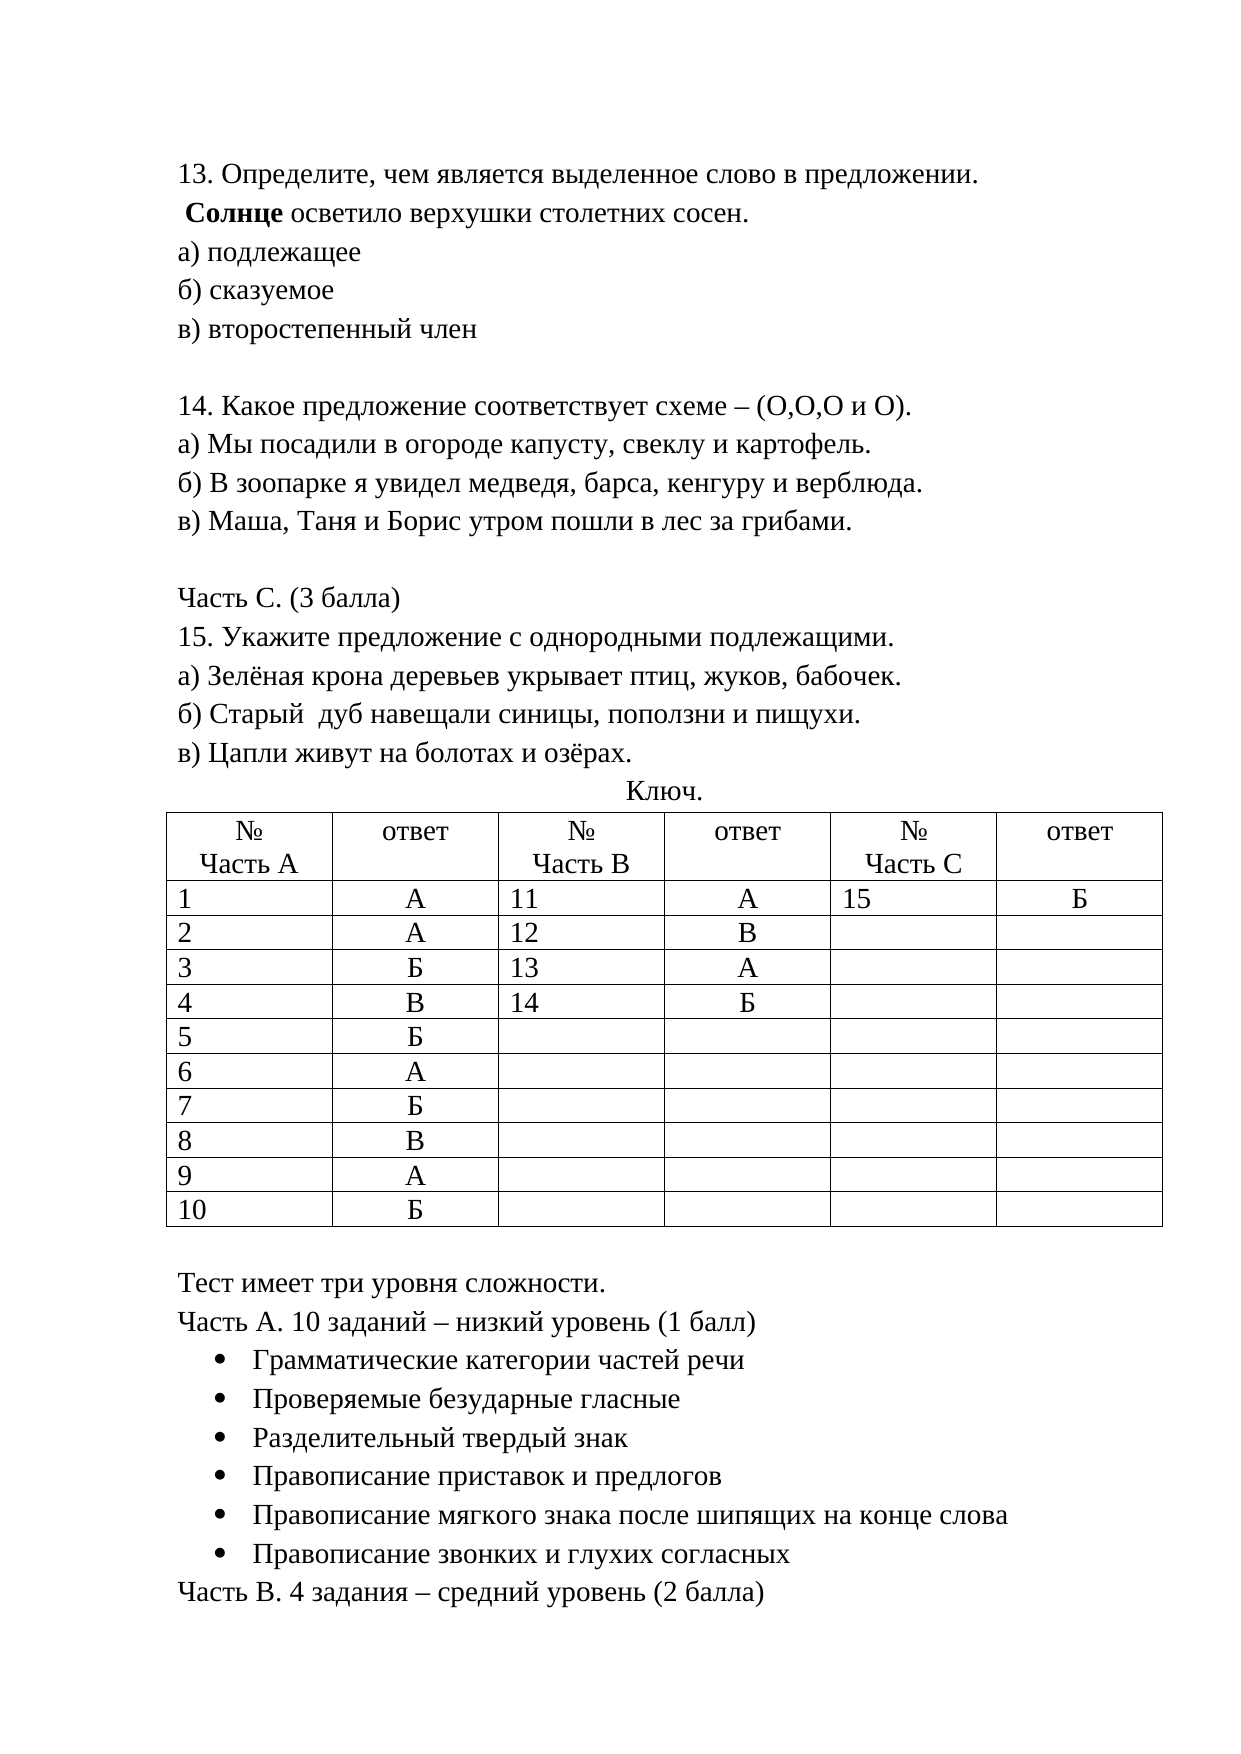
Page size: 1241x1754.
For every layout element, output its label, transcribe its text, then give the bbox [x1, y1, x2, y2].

text 15. Укажите предложение с однородными подлежащими. [177, 619, 1152, 653]
table_cell [665, 1089, 830, 1122]
table_cell 12 [499, 916, 664, 949]
table_cell [831, 1158, 996, 1191]
table_cell [499, 1158, 664, 1191]
table_cell [665, 1192, 830, 1226]
text б) сказуемое [177, 272, 1152, 306]
table_cell 11 [499, 881, 664, 914]
list Грамматические категории частей речи [215, 1342, 1152, 1376]
list Разделительный твердый знак [215, 1420, 1152, 1453]
table_cell А [665, 950, 830, 984]
table_cell [997, 1054, 1162, 1087]
text Ключ. [177, 773, 1152, 807]
table_cell А [333, 1054, 498, 1087]
table_cell [997, 950, 1162, 984]
table_cell [997, 1089, 1162, 1122]
table_cell [665, 1123, 830, 1157]
text в) Цапли живут на болотах и озёрах. [177, 735, 1152, 768]
table_cell 5 [167, 1019, 332, 1053]
table_cell [997, 1192, 1162, 1226]
list Правописание звонких и глухих согласных [215, 1536, 1152, 1569]
text б) Старый дуб навещали синицы, поползни и пищухи. [177, 696, 1152, 730]
table_cell В [333, 985, 498, 1018]
text а) Зелёная крона деревьев укрывает птиц, жуков, бабочек. [177, 658, 1152, 691]
table_cell Б [333, 950, 498, 984]
table_cell 13 [499, 950, 664, 984]
text 13. Определите, чем является выделенное слово в предложении. [177, 157, 1152, 190]
table_cell А [665, 881, 830, 914]
table_cell [831, 1123, 996, 1157]
table_cell 1 [167, 881, 332, 914]
list Проверяемые безударные гласные [215, 1381, 1152, 1415]
table_cell [499, 1192, 664, 1226]
table_cell А [333, 916, 498, 949]
text а) Мы посадили в огороде капусту, свеклу и картофель. [177, 426, 1152, 460]
table_cell [831, 1019, 996, 1053]
table_cell Б [333, 1019, 498, 1053]
table_cell А [333, 1158, 498, 1191]
table_cell [499, 1123, 664, 1157]
table_cell 4 [167, 985, 332, 1018]
text в) второстепенный член [177, 311, 1152, 344]
table_cell [997, 985, 1162, 1018]
table_cell [997, 916, 1162, 949]
table_cell [831, 916, 996, 949]
table_cell 7 [167, 1089, 332, 1122]
list Правописание мягкого знака после шипящих на конце слова [215, 1497, 1152, 1531]
table_cell В [333, 1123, 498, 1157]
text Часть А. 10 заданий – низкий уровень (1 балл) [177, 1304, 1152, 1337]
table_cell 2 [167, 916, 332, 949]
text Часть В. 4 задания – средний уровень (2 балла) [177, 1574, 1152, 1608]
text в) Маша, Таня и Борис утром пошли в лес за грибами. [177, 503, 1152, 537]
table_cell 8 [167, 1123, 332, 1157]
table_cell [831, 985, 996, 1018]
table_cell [499, 1054, 664, 1087]
table_cell [665, 1054, 830, 1087]
table_header ответ [333, 813, 498, 880]
text Солнце осветило верхушки столетних сосен. [177, 195, 1152, 229]
table_cell Б [997, 881, 1162, 914]
table_header № Часть А [167, 813, 332, 880]
table_cell 9 [167, 1158, 332, 1191]
table_cell [997, 1123, 1162, 1157]
text б) В зоопарке я увидел медведя, барса, кенгуру и верблюда. [177, 465, 1152, 498]
table_cell [499, 1089, 664, 1122]
table_header ответ [997, 813, 1162, 880]
table_cell [831, 1192, 996, 1226]
table_cell [665, 1019, 830, 1053]
table_header ответ [665, 813, 830, 880]
table_cell Б [333, 1089, 498, 1122]
table_cell [499, 1019, 664, 1053]
table_cell 3 [167, 950, 332, 984]
table_cell [665, 1158, 830, 1191]
text а) подлежащее [177, 234, 1152, 267]
list Правописание приставок и предлогов [215, 1458, 1152, 1492]
table_cell 10 [167, 1192, 332, 1226]
table_cell [831, 1054, 996, 1087]
table_cell Б [333, 1192, 498, 1226]
text Часть С. (3 балла) [177, 581, 1152, 614]
table_cell [831, 950, 996, 984]
table_header № Часть В [499, 813, 664, 880]
table_cell Б [665, 985, 830, 1018]
table_cell 14 [499, 985, 664, 1018]
table_cell [997, 1158, 1162, 1191]
table_cell [831, 1089, 996, 1122]
text Тест имеет три уровня сложности. [177, 1265, 1152, 1299]
table_cell 15 [831, 881, 996, 914]
table_cell [997, 1019, 1162, 1053]
table_cell 6 [167, 1054, 332, 1087]
text 14. Какое предложение соответствует схеме – (О,О,О и О). [177, 388, 1152, 421]
table_header № Часть С [831, 813, 996, 880]
table_cell А [333, 881, 498, 914]
table_cell В [665, 916, 830, 949]
